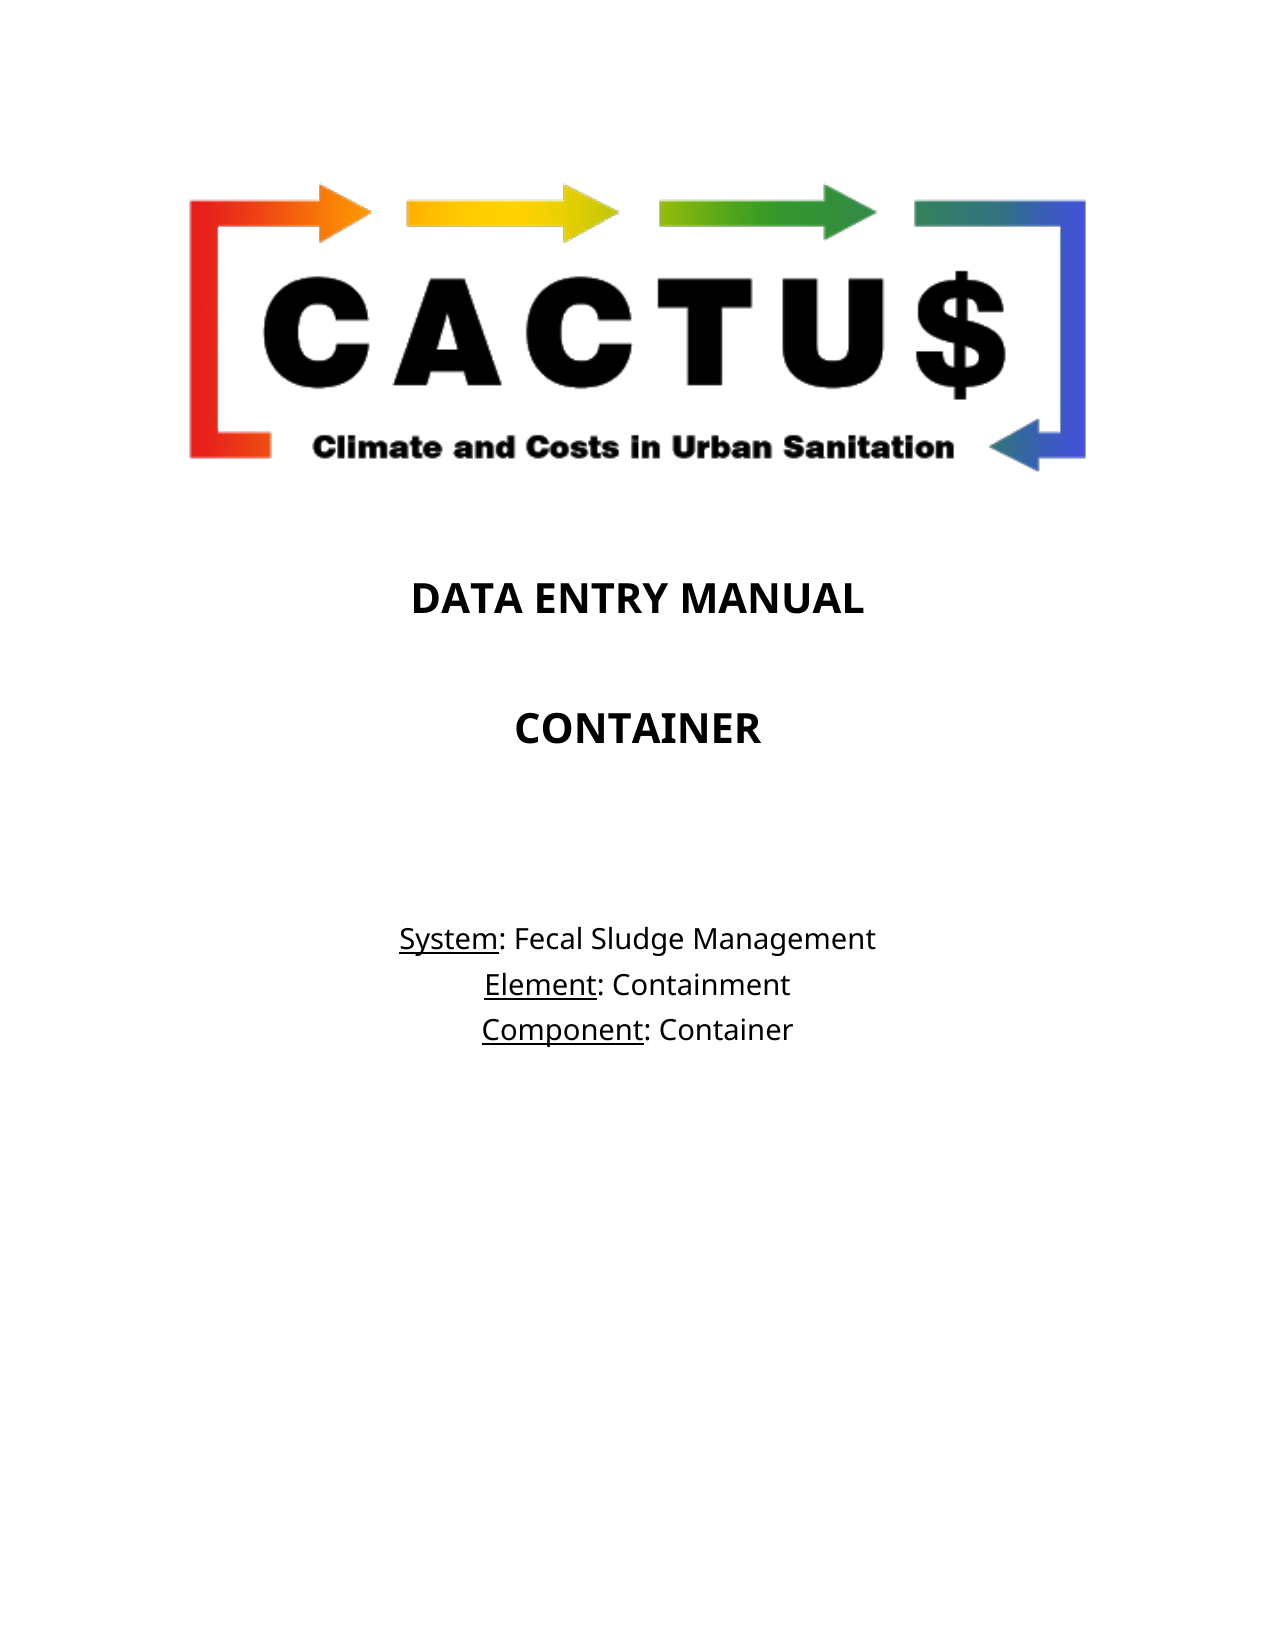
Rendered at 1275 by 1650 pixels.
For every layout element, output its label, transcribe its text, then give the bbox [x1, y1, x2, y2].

text System: Fecal Sludge Management [150, 918, 1125, 958]
text Element: Containment [150, 964, 1125, 1004]
text DATA ENTRY MANUAL [150, 568, 1125, 625]
text Component: Container [150, 1009, 1125, 1049]
text CONTAINER [150, 699, 1125, 756]
picture [182, 168, 1093, 482]
